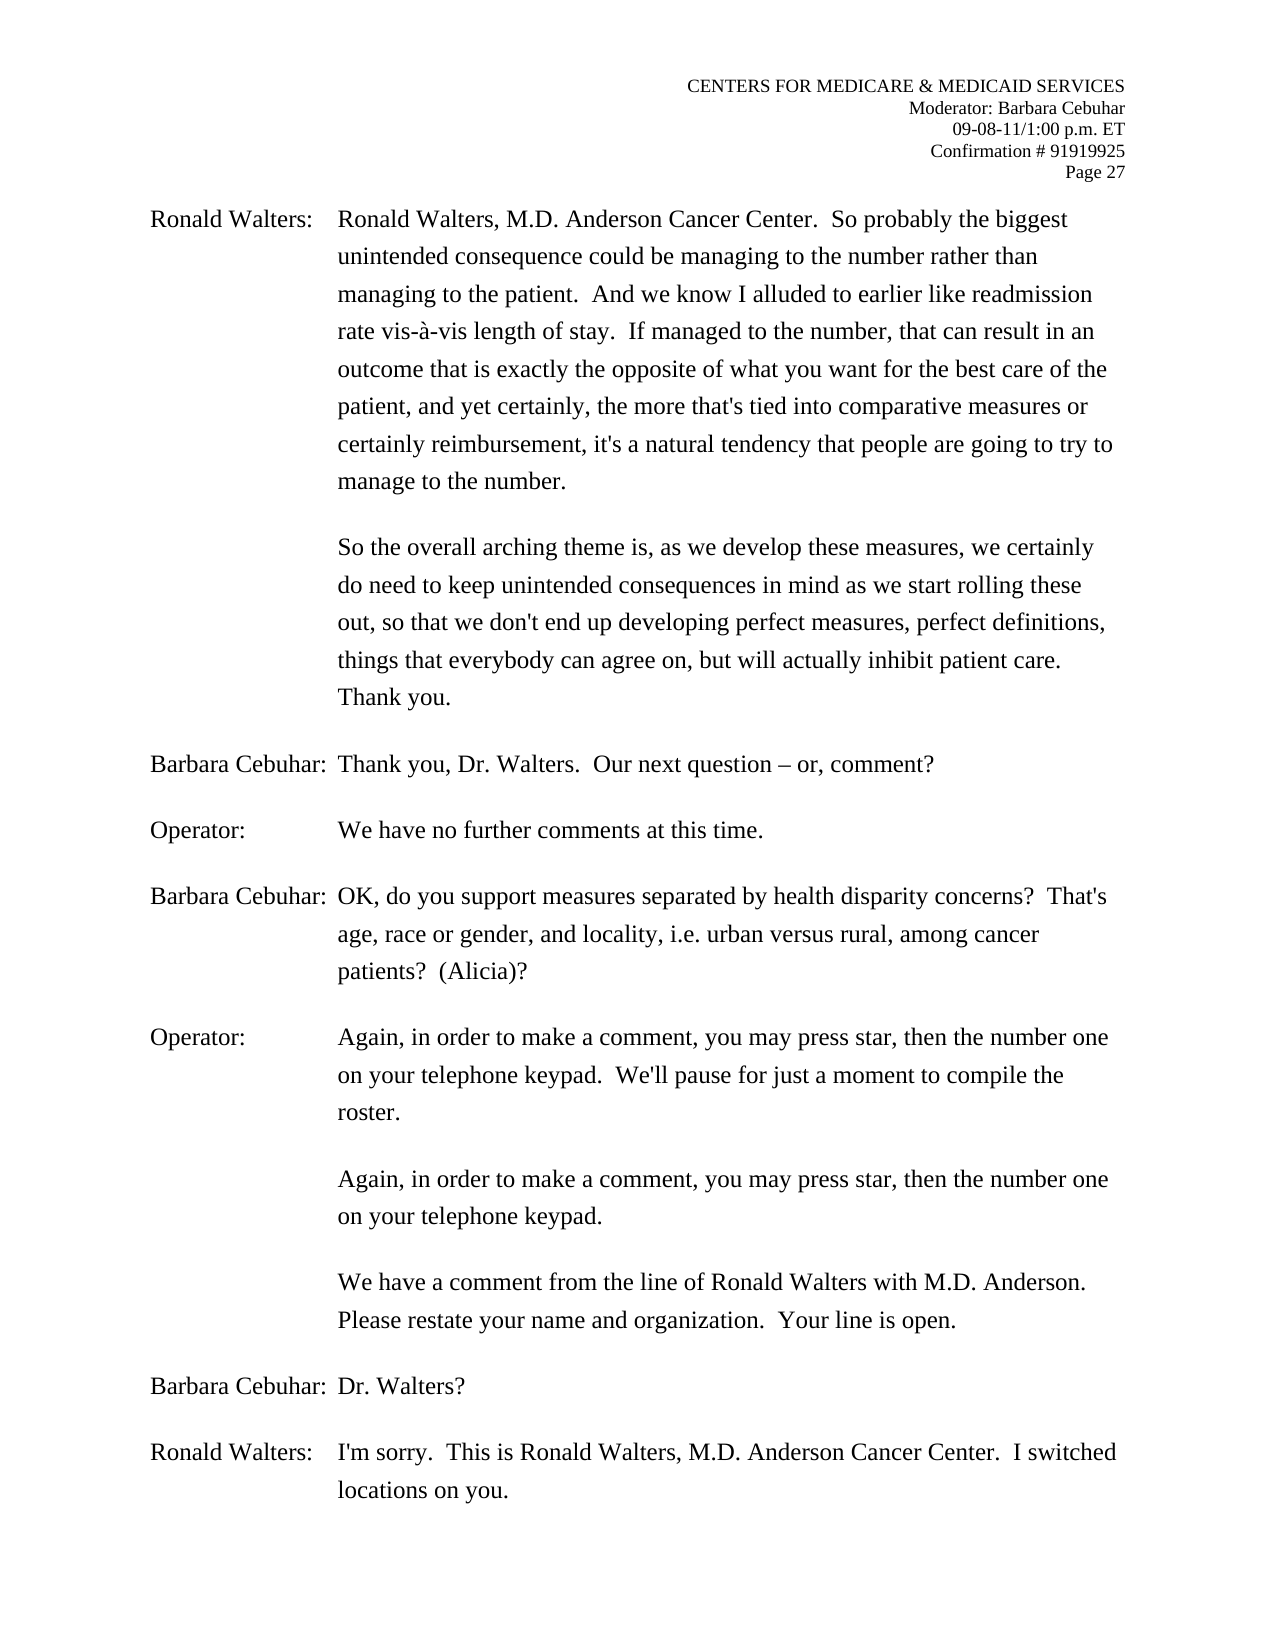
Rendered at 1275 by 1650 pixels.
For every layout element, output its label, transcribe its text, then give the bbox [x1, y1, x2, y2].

text Operator: Again, in order to make a comment, you may press star, then the number one on your telephone keypad. We'll pause for just a moment to compile the roster. [150, 1014, 1125, 1126]
text Again, in order to make a comment, you may press star, then the number one on your telephone keypad. [150, 1155, 1125, 1230]
text Barbara Cebuhar: OK, do you support measures separated by health disparity concerns? That's age, race or gender, and locality, i.e. urban versus rural, among cancer patients? (Alicia)? [150, 872, 1125, 985]
text We have a comment from the line of Ronald Walters with M.D. Anderson. Please restate your name and organization. Your line is open. [150, 1259, 1125, 1334]
text Barbara Cebuhar: Dr. Walters? [150, 1362, 1125, 1400]
text Barbara Cebuhar: Thank you, Dr. Walters. Our next question – or, comment? [150, 740, 1125, 777]
text Ronald Walters: I'm sorry. This is Ronald Walters, M.D. Cancer Center. I switched locations on you. [150, 1429, 1125, 1504]
text Ronald Walters: Ronald Walters, M.D. Cancer Center. So probably the biggest unintended consequence could be managing to the number rather than managing to the patient. And we know I alluded to earlier like readmission rate vis-à-vis length of stay. If managed to the number, that can result in an outcome that is exactly the opposite of what you want for the best care of the patient, and yet certainly, the more that's tied into comparative measures or certainly reimbursement, it's a natural tendency that people are going to try to manage to the number. [150, 195, 1125, 495]
text So the overall arching theme is, as we develop these measures, we certainly do need to keep unintended consequences in mind as we start rolling these out, so that we don't end up developing perfect measures, perfect definitions, things that everybody can agree on, but will actually inhibit patient care. Thank you. [150, 524, 1125, 711]
text Operator: We have no further comments at this time. [150, 806, 1125, 844]
